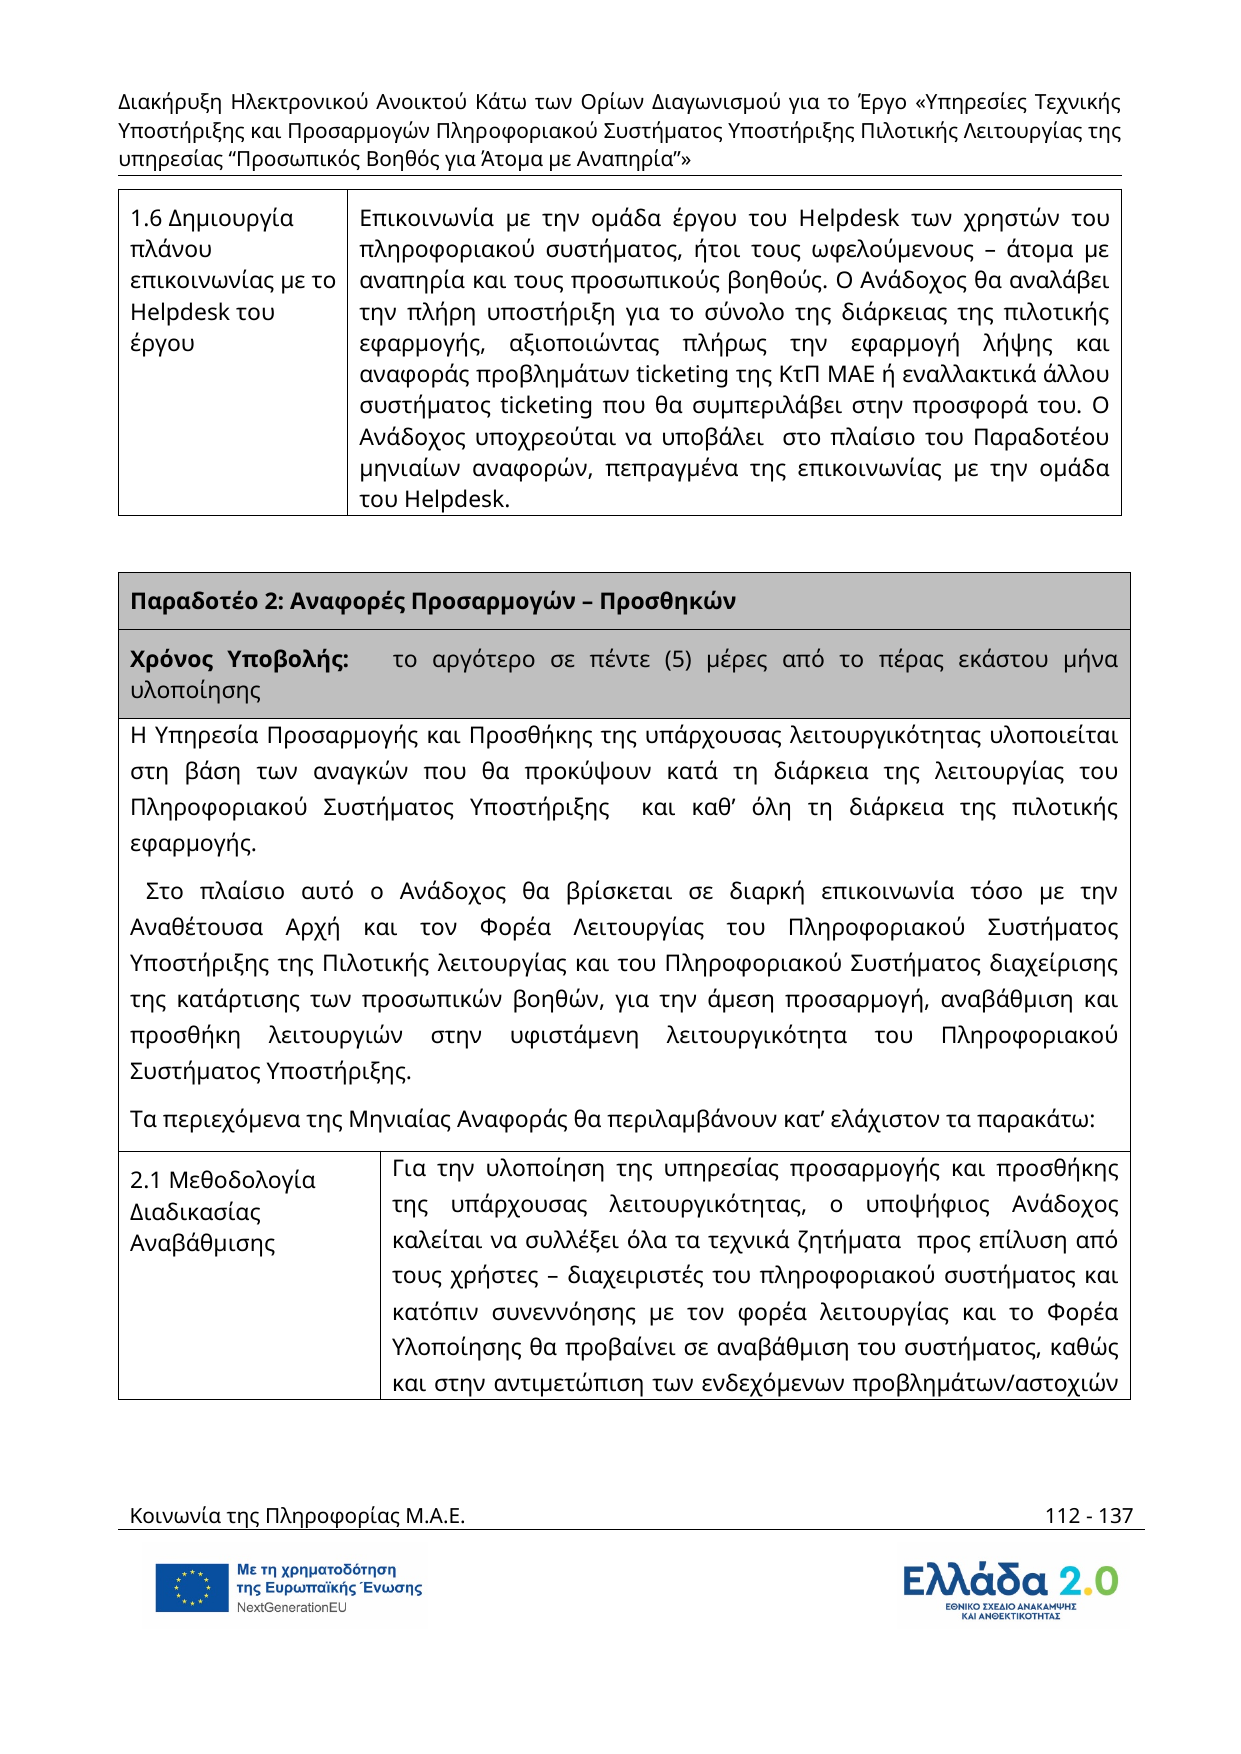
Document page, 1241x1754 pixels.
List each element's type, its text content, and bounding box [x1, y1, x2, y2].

table_cell Επικοινωνία με την ομάδα έργου του Ηelpdesk των χρηστών του πληροφοριακού συστήματος, ήτοι τους ωφελούμενους – άτομα με αναπηρία και τους προσωπικούς βοηθούς. Ο Ανάδοχος θα αναλάβει την πλήρη υποστήριξη για το σύνολο της διάρκειας της πιλοτικής εφαρμογής, αξιοποιώντας πλήρως την εφαρμογή λήψης και αναφοράς προβλημάτων ticketing της ΚτΠ ΜΑΕ ή εναλλακτικά άλλου συστήματος ticketing που θα συμπεριλάβει στην προσφορά του. Ο Ανάδοχος υποχρεούται να υποβάλει στο πλαίσιο του Παραδοτέου μηνιαίων αναφορών, πεπραγμένα της επικοινωνίας με την ομάδα του Ηelpdesk. [348, 190, 1121, 514]
table_cell 1.6 Δημιουργία πλάνου επικοινωνίας με το Ηelpdesk του έργου [119, 190, 347, 514]
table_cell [381, 1152, 1130, 1398]
table_cell Χρόνος Υποβολής: το αργότερο σε πέντε (5) μέρες από το πέρας εκάστου μήνα υλοποίησης [119, 630, 1130, 718]
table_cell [119, 1152, 380, 1398]
table_header Παραδοτέο 2: Αναφορές Προσαρμογών – Προσθηκών [119, 573, 1130, 629]
table_cell Η Υπηρεσία Προσαρμογής και Προσθήκης της υπάρχουσας λειτουργικότητας υλοποιείται στη βάση των αναγκών που θα προκύψουν κατά τη διάρκεια της λειτουργίας του Πληροφοριακού Συστήματος Υποστήριξης και καθ’ όλη τη διάρκεια της πιλοτικής εφαρμογής. Στο πλαίσιο αυτό ο Ανάδοχος θα βρίσκεται σε διαρκή επικοινωνία τόσο με την Αναθέτουσα Αρχή και τον Φορέα Λειτουργίας του Πληροφοριακού Συστήματος Υποστήριξης της Πιλοτικής λειτουργίας και του Πληροφοριακού Συστήματος διαχείρισης της κατάρτισης των προσωπικών βοηθών, για την άμεση προσαρμογή, αναβάθμιση και προσθήκη λειτουργιών στην υφιστάμενη λειτουργικότητα του Πληροφοριακού Συστήματος Υποστήριξης. Τα περιεχόμενα της Μηνιαίας Αναφοράς θα περιλαμβάνουν κατ’ ελάχιστον τα παρακάτω: [119, 719, 1130, 1151]
